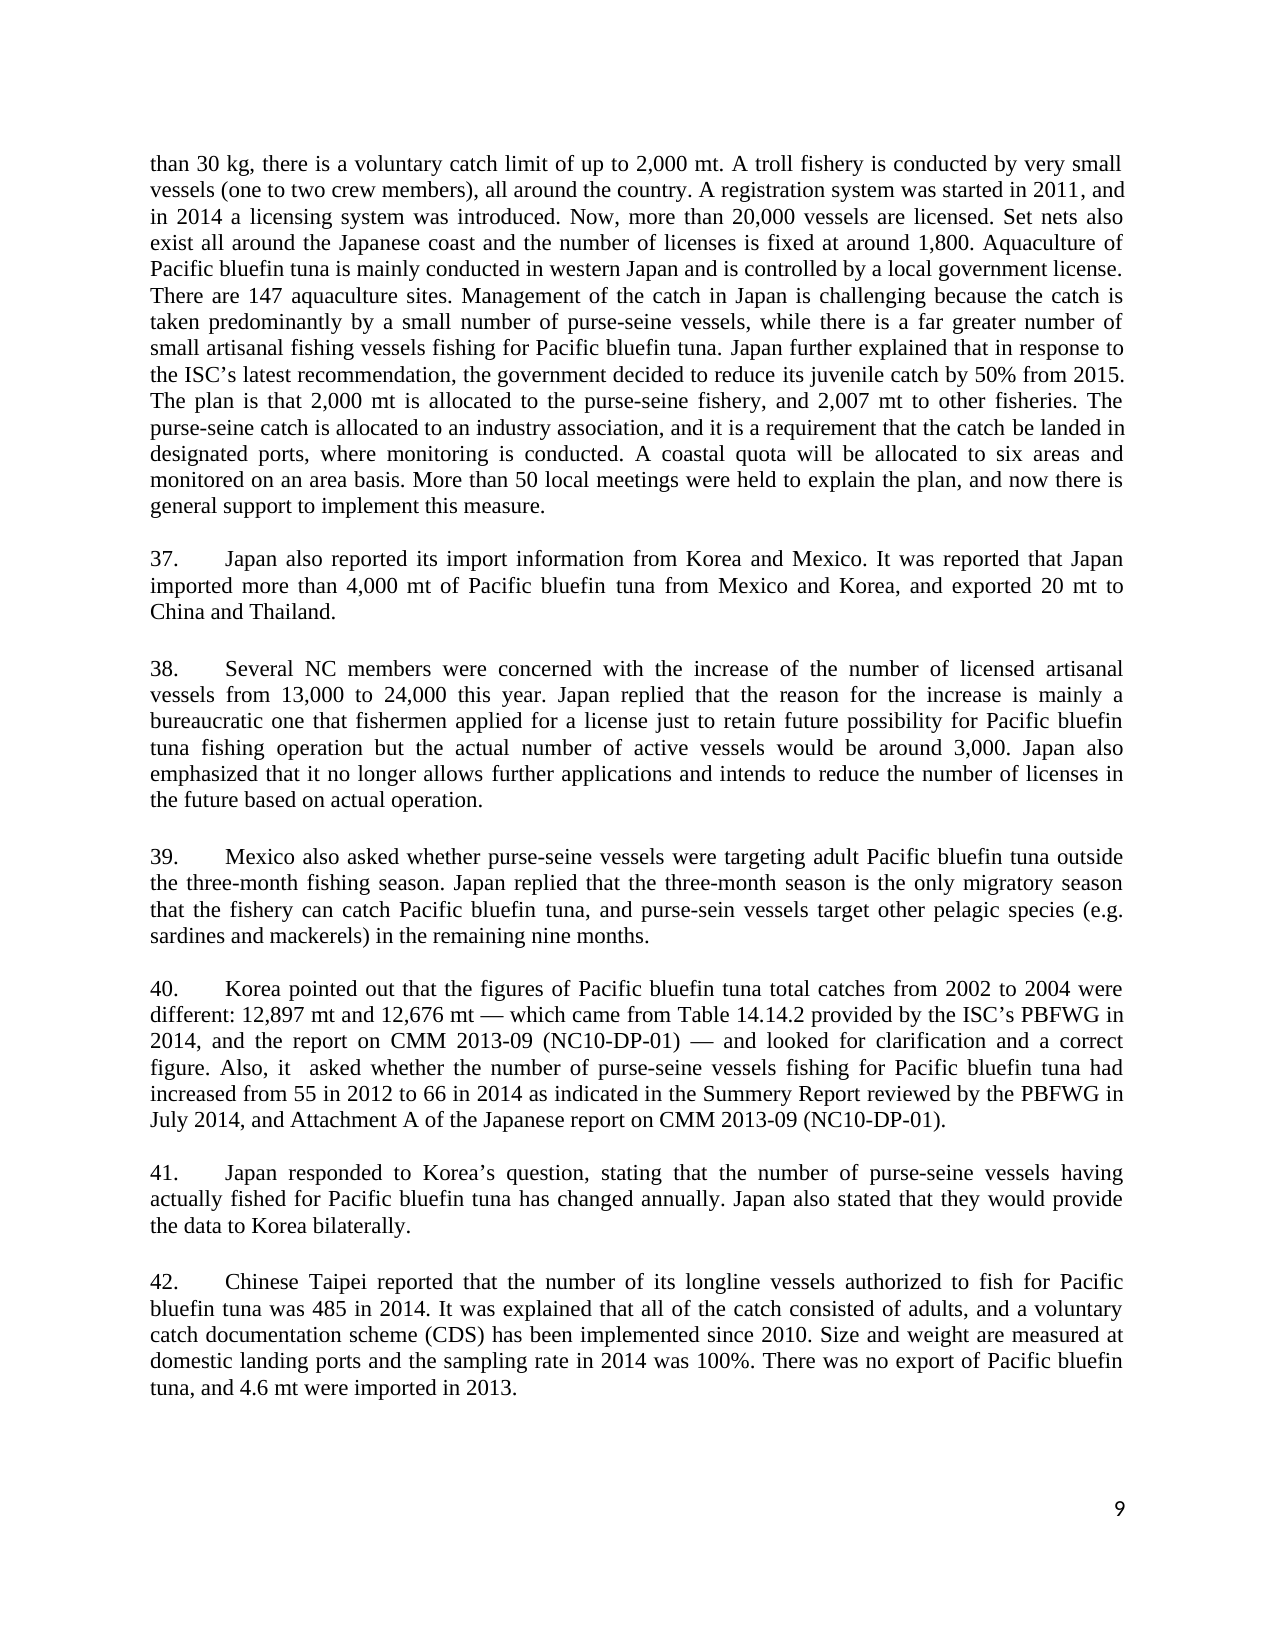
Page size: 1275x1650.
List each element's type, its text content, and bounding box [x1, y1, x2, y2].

list Japan also reported its import information from Korea and Mexico. It was reported that Japan imported more than 4,000 mt of Pacific bluefin tuna from Mexico and Korea, and exported 20 mt to China and Thailand. [150, 545, 1125, 624]
list Mexico also asked whether purse-seine vessels were targeting adult Pacific bluefin tuna outside the three-month fishing season. Japan replied that the three-month season is the only migratory season that the fishery can catch Pacific bluefin tuna, and purse-sein vessels target other pelagic species (e.g. sardines and mackerels) in the remaining nine months. [150, 843, 1125, 948]
list Japan responded to Korea’s question, stating that the number of purse-seine vessels having actually fished for Pacific bluefin tuna has changed annually. Japan also stated that they would provide the data to Korea bilaterally. [150, 1159, 1125, 1238]
list Chinese Taipei reported that the number of its longline vessels authorized to fish for Pacific bluefin tuna was 485 in 2014. It was explained that all of the catch consisted of adults, and a voluntary catch documentation scheme (CDS) has been implemented since 2010. Size and weight are measured at domestic landing ports and the sampling rate in 2014 was 100%. There was no export of Pacific bluefin tuna, and 4.6 mt were imported in 2013. [150, 1268, 1125, 1400]
list Korea pointed out that the figures of Pacific bluefin tuna total catches from 2002 to 2004 were different: 12,897 mt and 12,676 mt — which came from Table 14.14.2 provided by the ISC’s PBFWG in 2014, and the report on CMM 2013-09 (NC10-DP-01) — and looked for clarification and a correct figure. Also, it asked whether the number of purse-seine vessels fishing for Pacific bluefin tuna had increased from 55 in 2012 to 66 in 2014 as indicated in the Summery Report reviewed by the PBFWG in July 2014, and Attachment A of the Japanese report on CMM 2013-09 (NC10-DP-01). [150, 975, 1125, 1133]
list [150, 150, 1125, 519]
list Several NC members were concerned with the increase of the number of licensed artisanal vessels from 13,000 to 24,000 this year. Japan replied that the reason for the increase is mainly a bureaucratic one that fishermen applied for a license just to retain future possibility for Pacific bluefin tuna fishing operation but the actual number of active vessels would be around 3,000. Japan also emphasized that it no longer allows further applications and intends to reduce the number of licenses in the future based on actual operation. [150, 654, 1125, 813]
